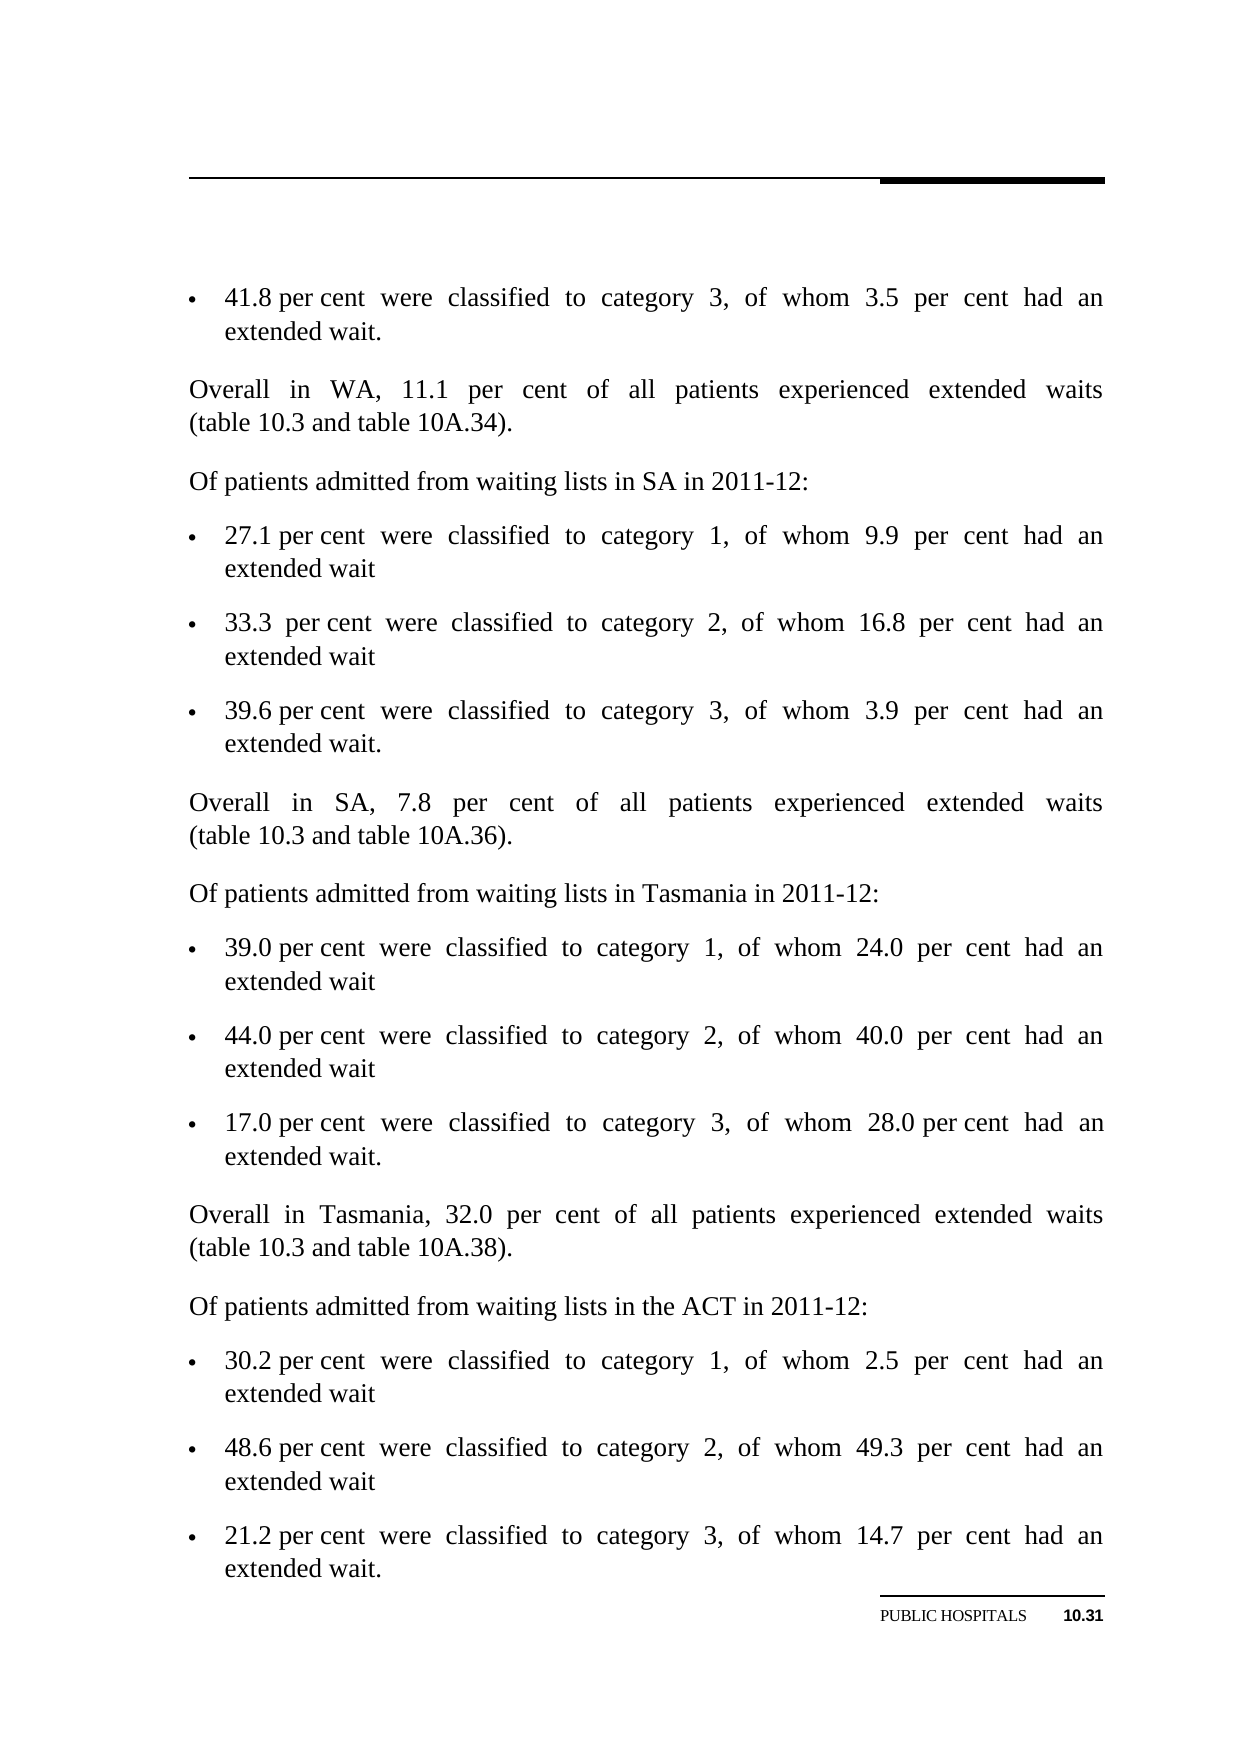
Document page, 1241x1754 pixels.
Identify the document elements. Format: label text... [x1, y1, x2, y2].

text Overall in WA, 11.1 per cent of all patients experienced extended waits (table 10.3 and table 10A.34). [189, 371, 1104, 438]
text Overall in Tasmania, 32.0 per cent of all patients experienced extended waits (table 10.3 and table 10A.38). [189, 1196, 1104, 1263]
text Overall in SA, 7.8 per cent of all patients experienced extended waits (table 10.3 and table 10A.36). [189, 783, 1104, 850]
list 48.6 per cent were classified to category 2, of whom 49.3 per cent had an extended wait [189, 1429, 1104, 1496]
text Of patients admitted from waiting lists in Tasmania in 2011-12: [189, 875, 1104, 908]
list 39.6 per cent were classified to category 3, of whom 3.9 per cent had an extended wait. [189, 692, 1104, 758]
list 44.0 per cent were classified to category 2, of whom 40.0 per cent had an extended wait [189, 1017, 1104, 1083]
text Of patients admitted from waiting lists in SA in 2011-12: [189, 463, 1104, 496]
text Of patients admitted from waiting lists in the ACT in 2011-12: [189, 1288, 1104, 1321]
list 33.3 per cent were classified to category 2, of whom 16.8 per cent had an extended wait [189, 604, 1104, 671]
list 41.8 per cent were classified to category 3, of whom 3.5 per cent had an extended wait. [189, 279, 1104, 346]
list 17.0 per cent were classified to category 3, of whom 28.0 per cent had an extended wait. [189, 1104, 1104, 1171]
list 21.2 per cent were classified to category 3, of whom 14.7 per cent had an extended wait. [189, 1517, 1104, 1583]
list 30.2 per cent were classified to category 1, of whom 2.5 per cent had an extended wait [189, 1342, 1104, 1408]
list 39.0 per cent were classified to category 1, of whom 24.0 per cent had an extended wait [189, 929, 1104, 996]
list 27.1 per cent were classified to category 1, of whom 9.9 per cent had an extended wait [189, 517, 1104, 583]
